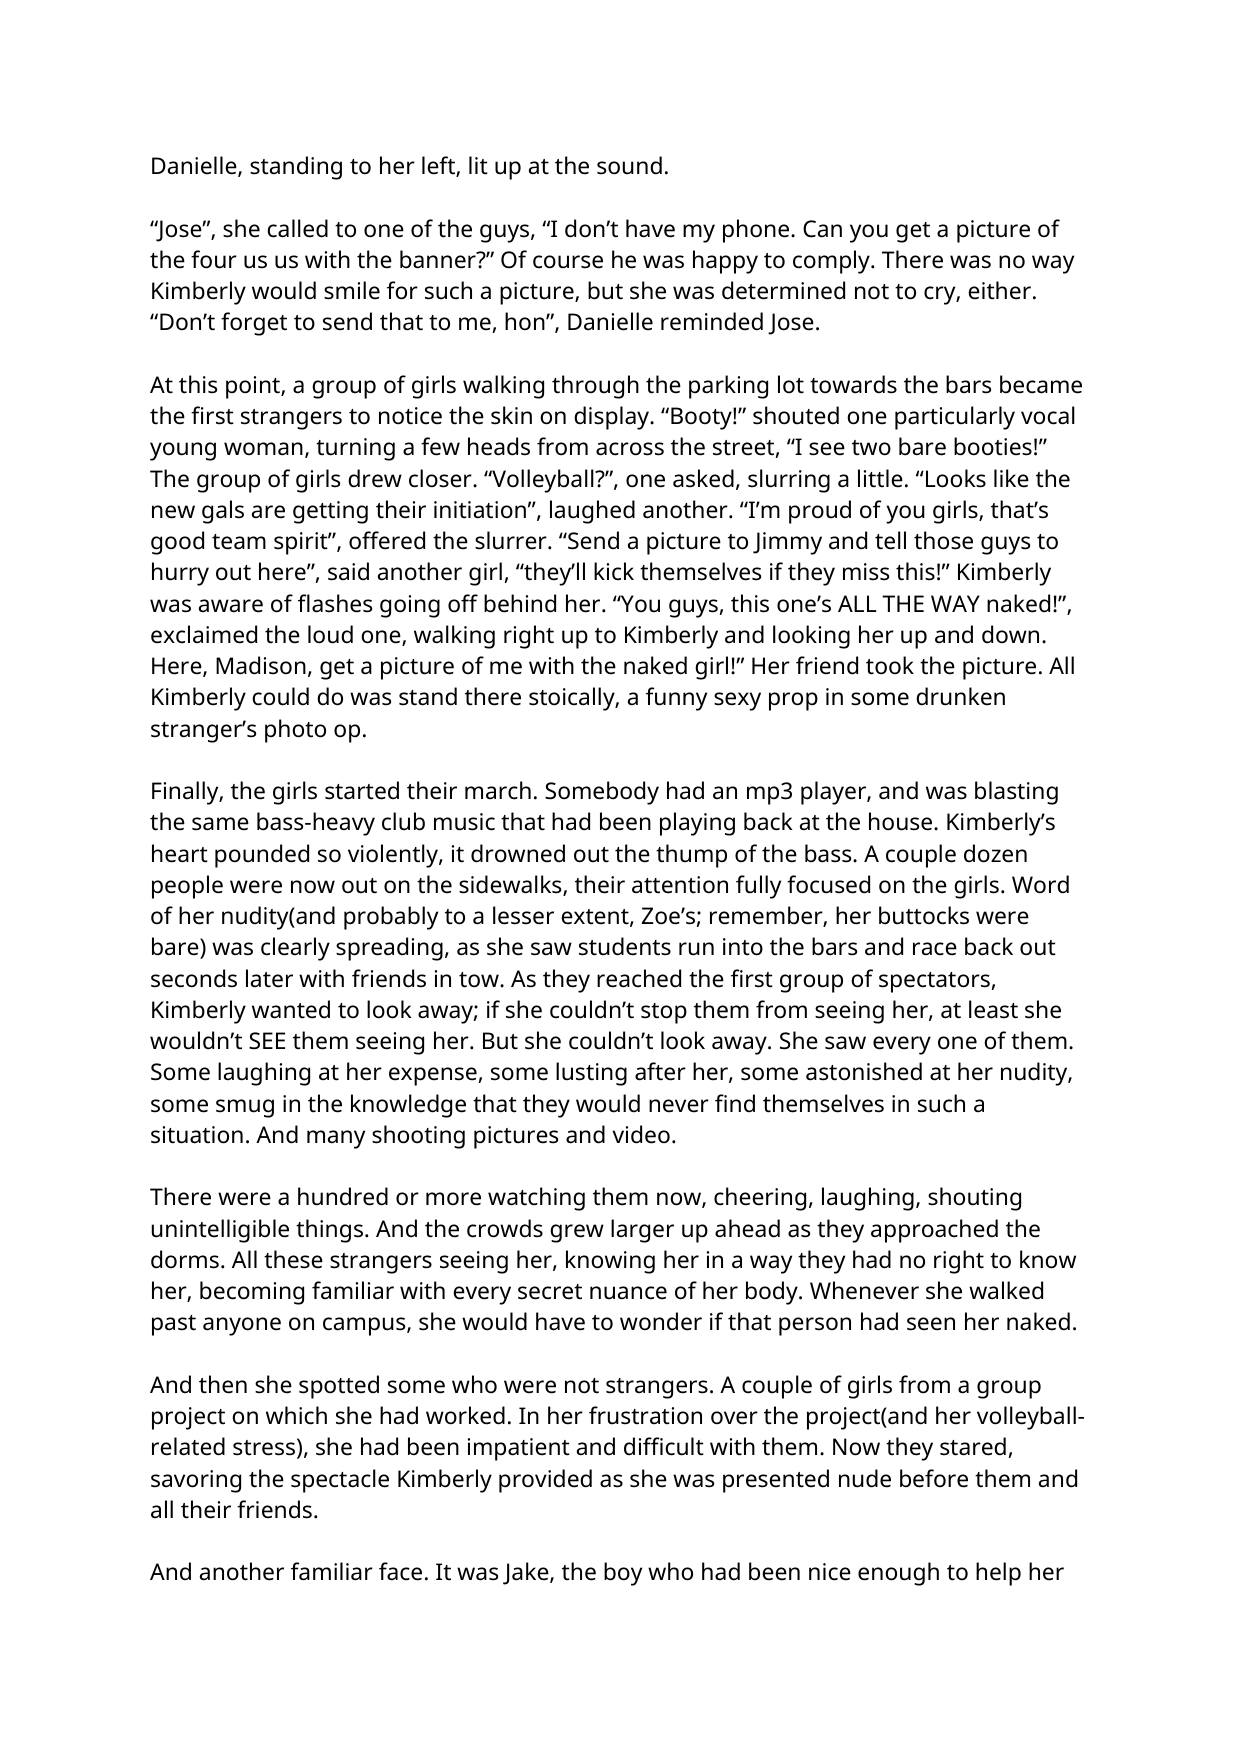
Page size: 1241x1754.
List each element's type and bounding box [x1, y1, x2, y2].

text [150, 150, 1090, 1587]
